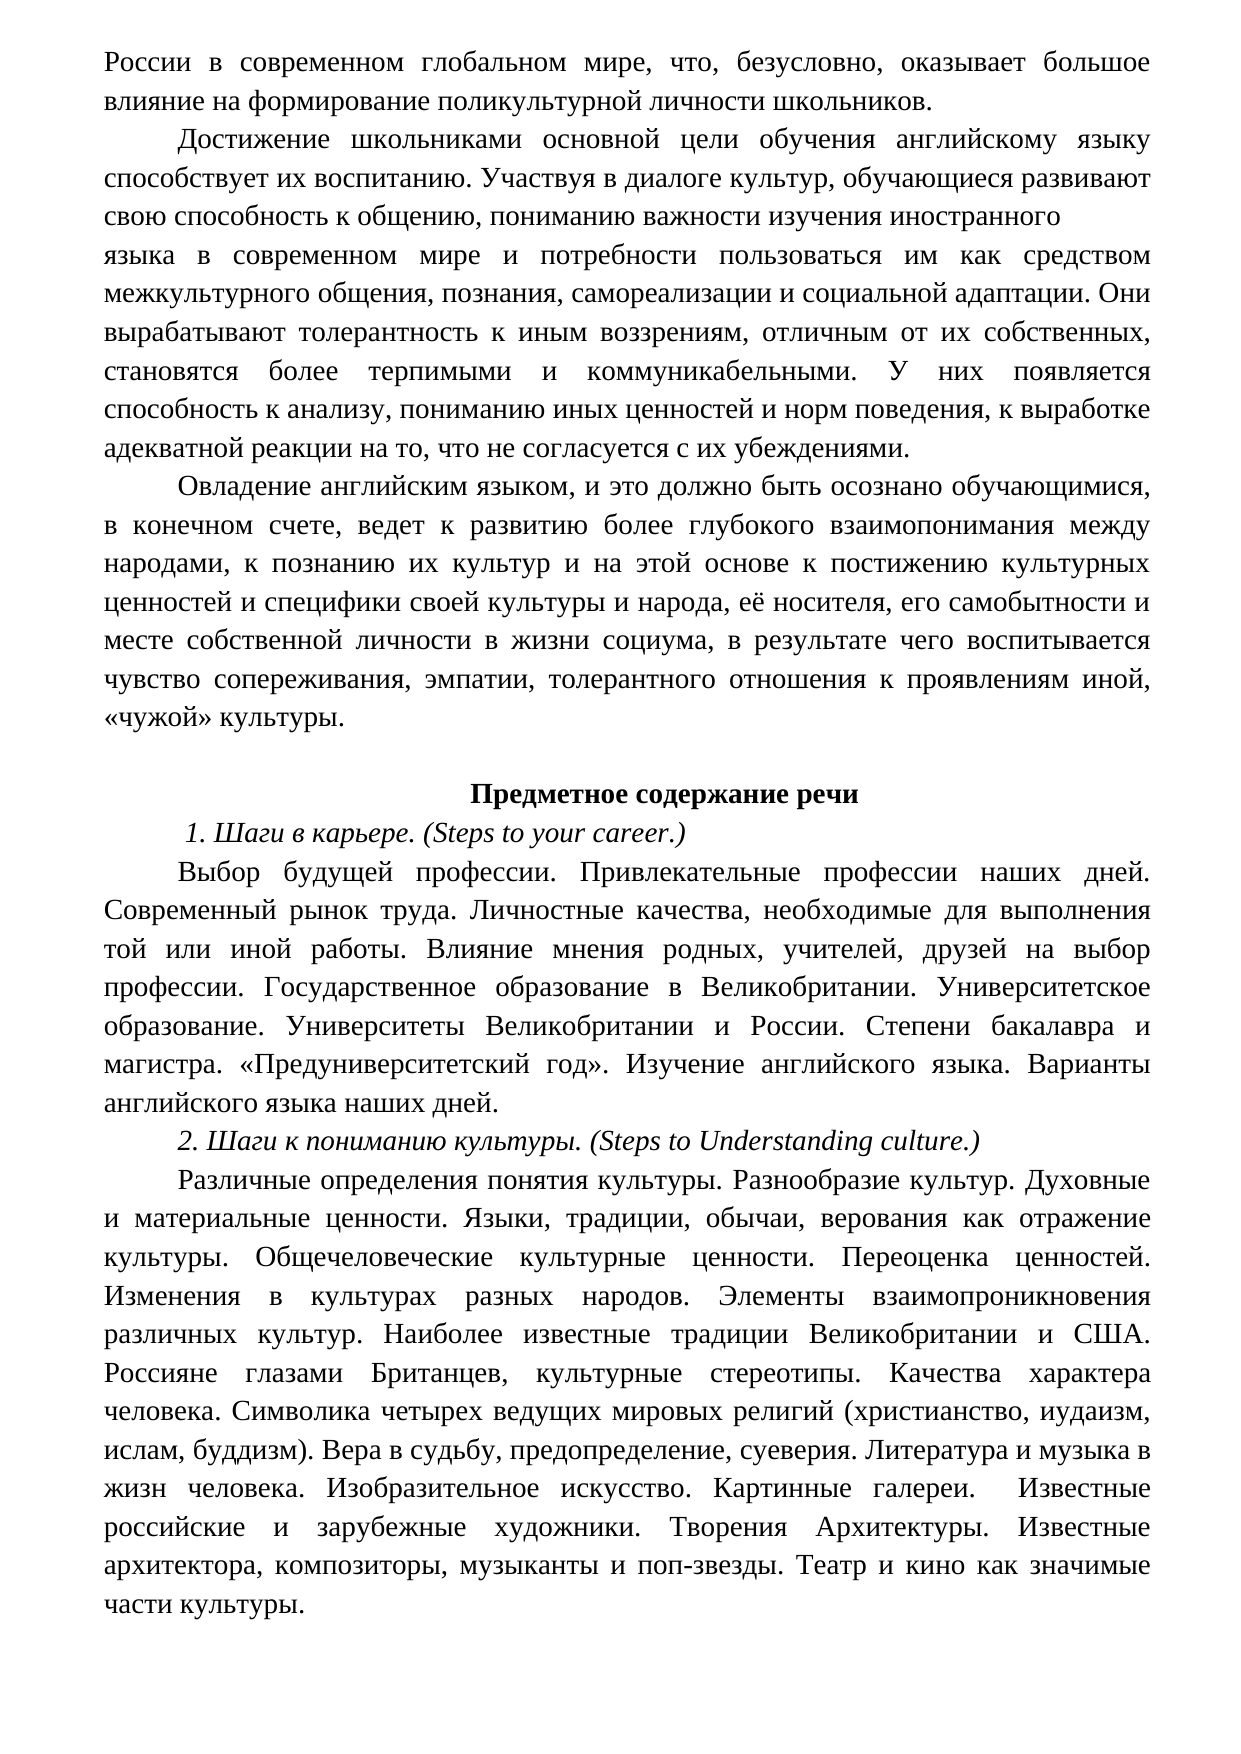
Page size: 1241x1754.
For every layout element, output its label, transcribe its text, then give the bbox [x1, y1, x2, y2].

text Овладение английским языком, и это должно быть осознано обучающимися, в конечном счете, ведет к развитию более глубокого взаимопонимания между народами, к познанию их культур и на этой основе к постижению культурных ценностей и специфики своей культуры и народа, её носителя, его самобытности и месте собственной личности в жизни социума, в результате чего воспитывается чувство сопереживания, эмпатии, толерантного отношения к проявлениям иной, «чужой» культуры. [103, 468, 1152, 733]
text Предметное содержание речи [103, 777, 1152, 810]
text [103, 44, 1152, 116]
text языка в современном мире и потребности пользоваться им как средством межкультурного общения, познания, самореализации и социальной адаптации. Они вырабатывают толерантность к иным воззрениям, отличным от их собственных, становятся более терпимыми и коммуникабельными. У них появляется способность к анализу, пониманию иных ценностей и норм поведения, к выработке адекватной реакции на то, что не согласуется с их убеждениями. [103, 237, 1152, 463]
text Выбор будущей профессии. Привлекательные профессии наших дней. Современный рынок труда. Личностные качества, необходимые для выполнения той или иной работы. Влияние мнения родных, учителей, друзей на выбор профессии. Государственное образование в Великобритании. Университетское образование. Университеты Великобритании и России. Степени бакалавра и магистра. «Предуниверситетский год». Изучение английского языка. Варианты английского языка наших дней. [103, 854, 1152, 1118]
text Различные определения понятия культуры. Разнообразие культур. Духовные и материальные ценности. Языки, традиции, обычаи, верования как отражение культуры. Общечеловеческие культурные ценности. Переоценка ценностей. Изменения в культурах разных народов. Элементы взаимопроникновения различных культур. Наиболее известные традиции Великобритании и США. Россияне глазами Британцев, культурные стереотипы. Качества характера человека. Символика четырех ведущих мировых религий (христианство, иудаизм, ислам, буддизм). Вера в судьбу, предопределение, суеверия. Литература и музыка в жизн человека. Изобразительное искусство. Картинные галереи. Известные российские и зарубежные художники. Творения Архитектуры. Известные архитектора, композиторы, музыканты и поп-звезды. Театр и кино как значимые части культуры. [103, 1162, 1152, 1619]
text 1. Шаги в карьере. (Steps to your career.) [103, 815, 1152, 849]
text 2. Шаги к пониманию культуры. (Steps to Understanding culture.) [103, 1123, 1152, 1157]
text Достижение школьниками основной цели обучения английскому языку способствует их воспитанию. Участвуя в диалоге культур, обучающиеся развивают свою способность к общению, пониманию важности изучения иностранного [103, 121, 1152, 232]
